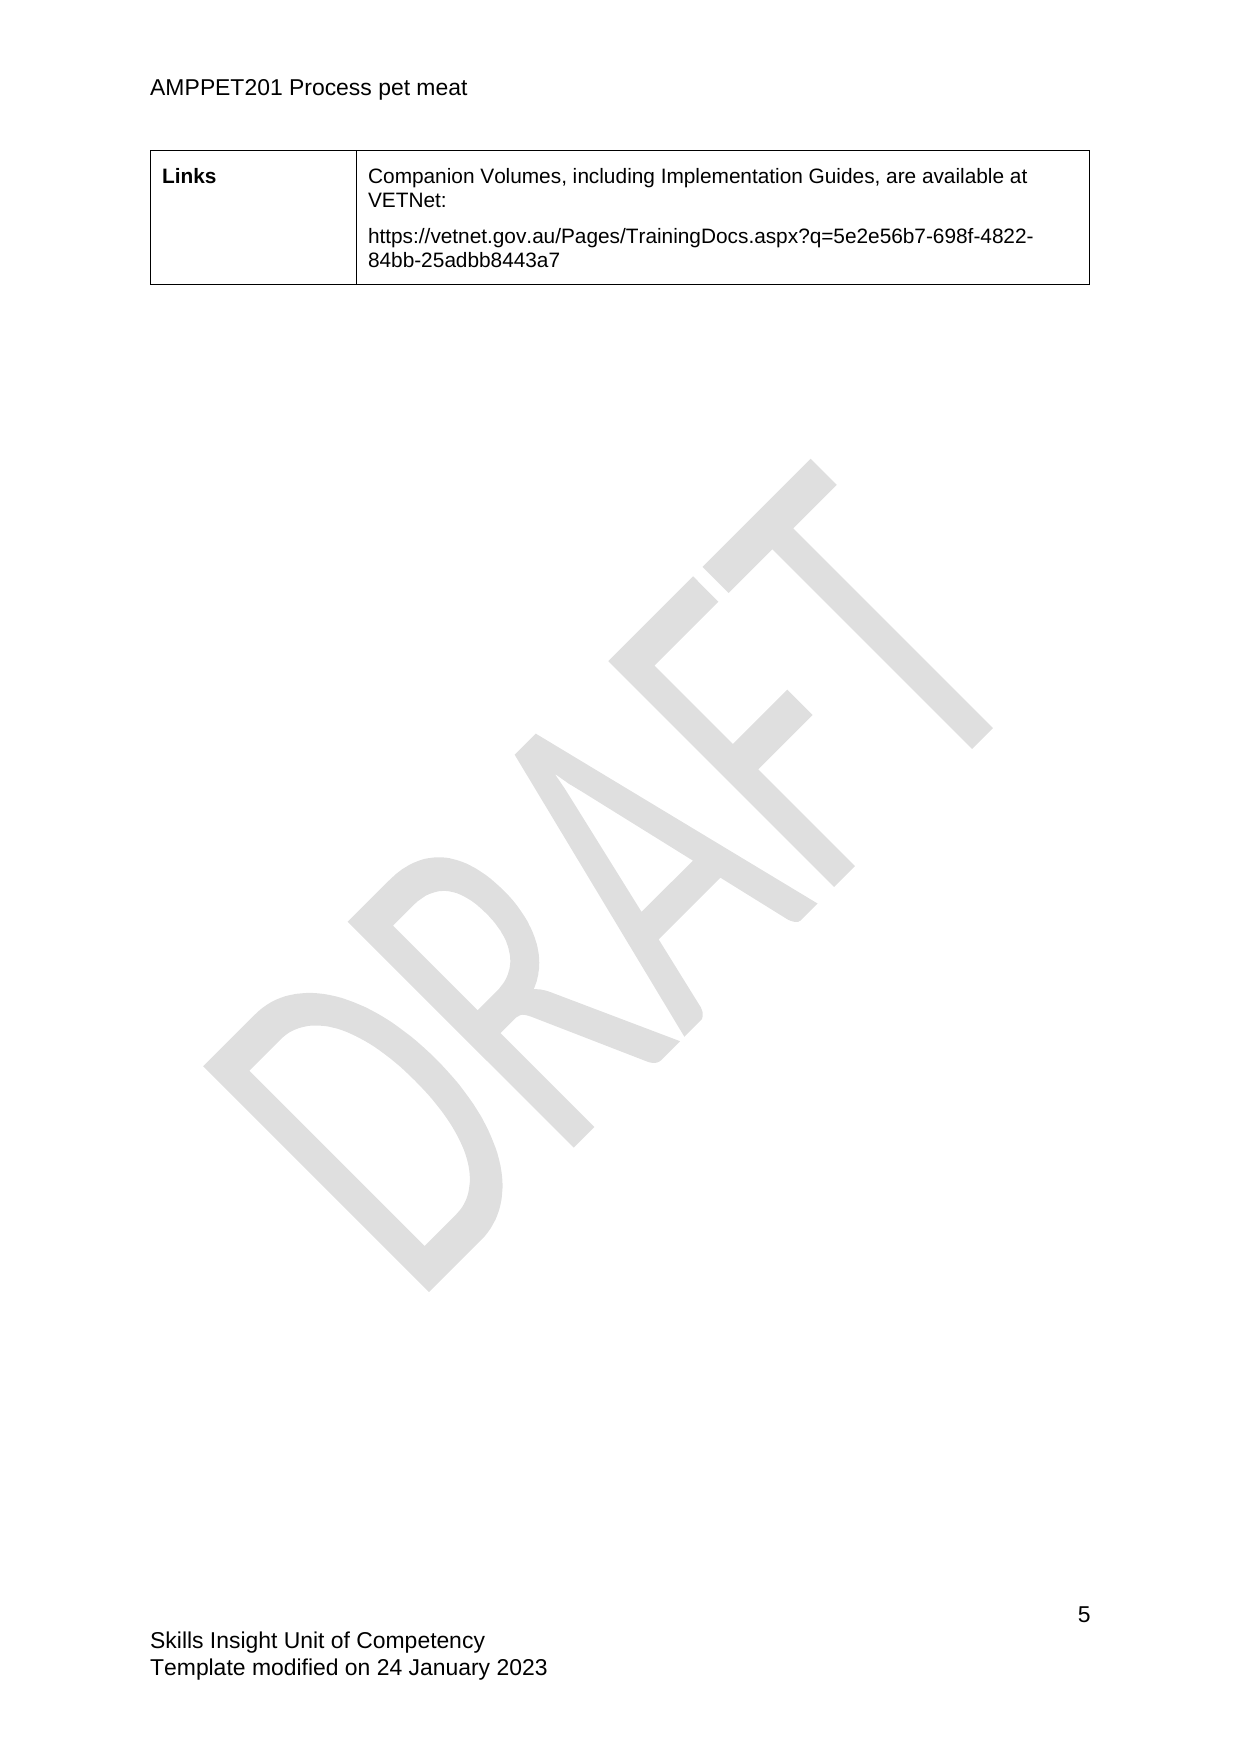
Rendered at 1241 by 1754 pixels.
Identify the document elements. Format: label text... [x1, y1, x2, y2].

table_header Companion Volumes, including Implementation Guides, are available at VETNet: https://vetnet.gov.au/Pages/TrainingDocs.aspx?q=5e2e56b7-698f-4822-84bb-25adbb8443a7 [357, 151, 1089, 284]
table_header Links [151, 151, 356, 284]
